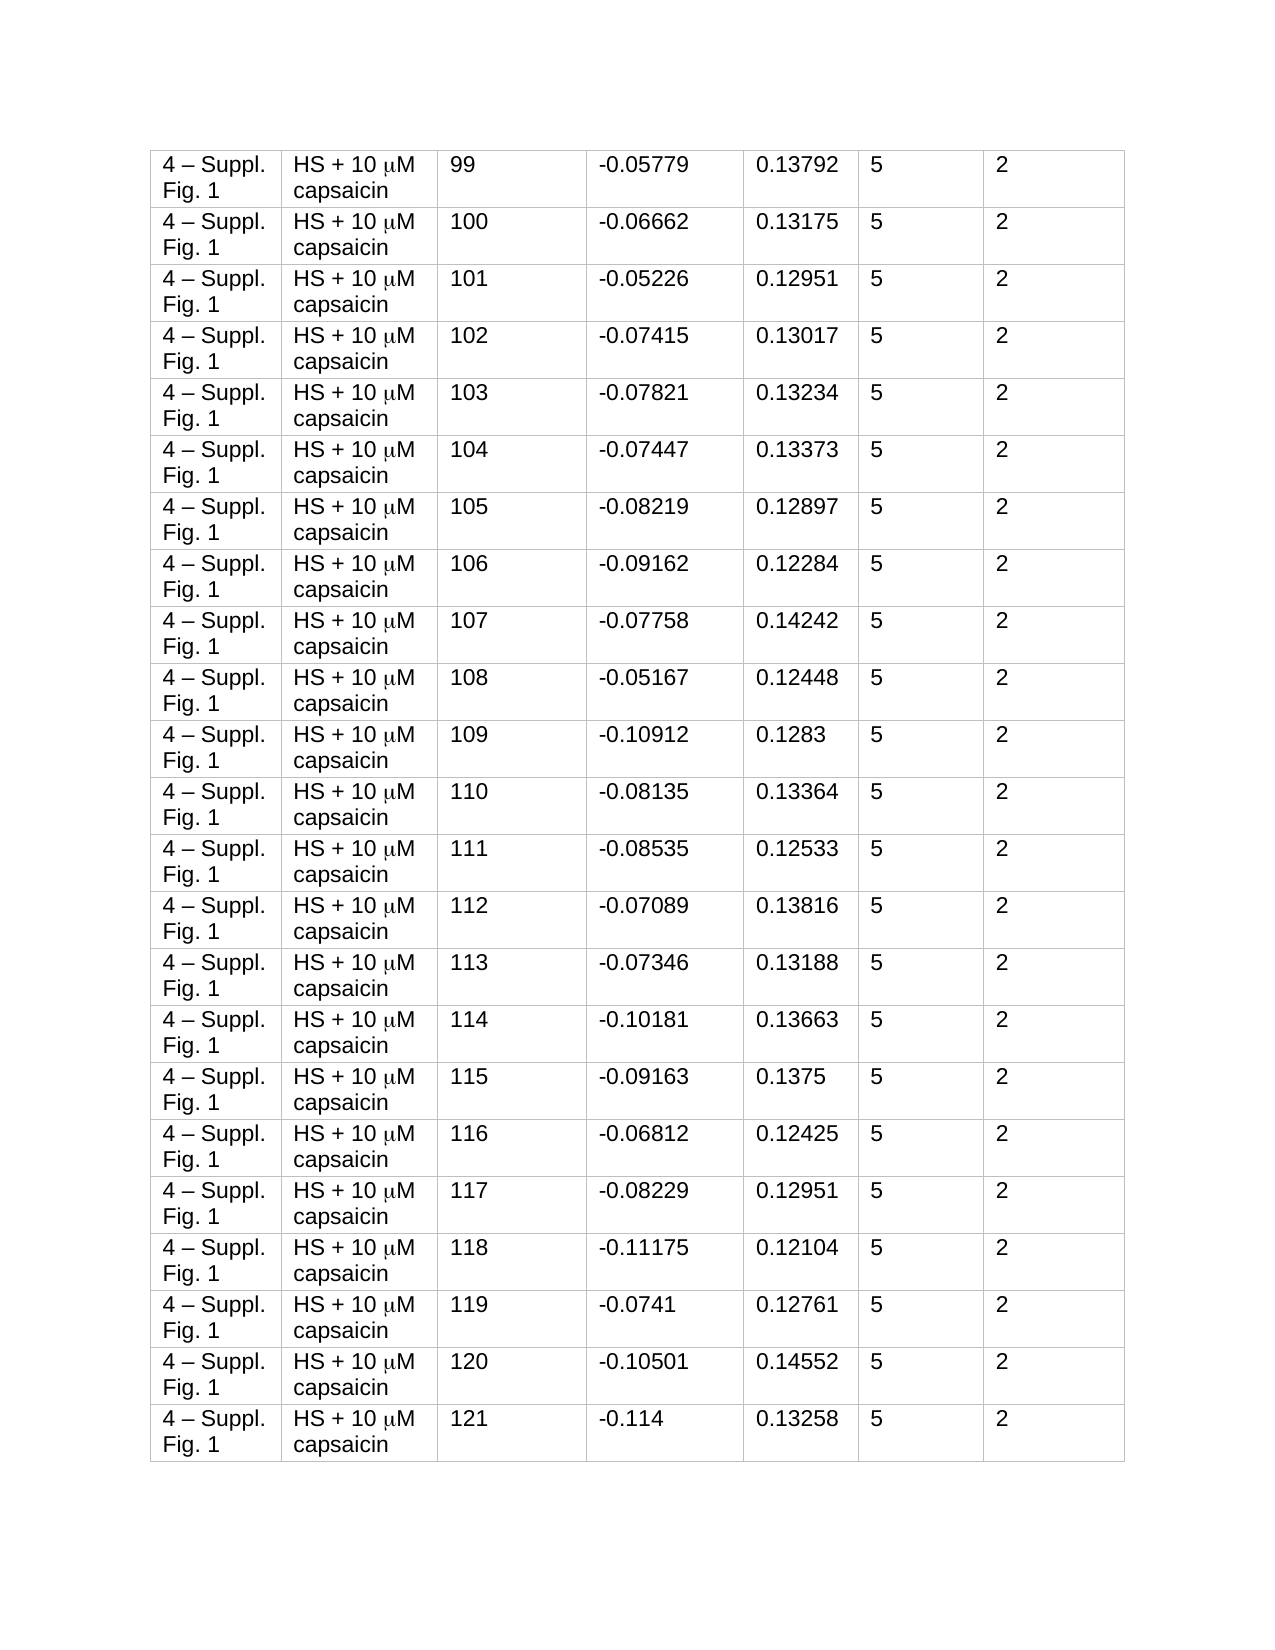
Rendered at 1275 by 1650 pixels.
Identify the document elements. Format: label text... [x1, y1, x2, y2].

table_cell 4 – Suppl. Fig. 1 [151, 1006, 281, 1062]
table_cell 4 – Suppl. Fig. 1 [151, 892, 281, 948]
table_cell 5 [859, 208, 983, 264]
table_cell HS + 10 M capsaicin [282, 1120, 437, 1176]
table_cell 120 [438, 1348, 586, 1403]
table_cell -0.07089 [587, 892, 743, 948]
table_cell 4 – Suppl. Fig. 1 [151, 607, 281, 663]
table_cell 0.14552 [744, 1348, 858, 1403]
table_cell 115 [438, 1063, 586, 1119]
table_cell 105 [438, 493, 586, 549]
table_cell 2 [984, 778, 1124, 834]
table_cell 5 [859, 1291, 983, 1347]
table_cell 2 [984, 1063, 1124, 1119]
table_cell 4 – Suppl. Fig. 1 [151, 1120, 281, 1176]
table_cell 0.13258 [744, 1405, 858, 1461]
table_cell 0.13017 [744, 322, 858, 378]
table_cell 4 – Suppl. Fig. 1 [151, 265, 281, 321]
table_cell 4 – Suppl. Fig. 1 [151, 1291, 281, 1347]
table_cell 4 – Suppl. Fig. 1 [151, 1063, 281, 1119]
table_cell 113 [438, 949, 586, 1005]
table_cell 2 [984, 379, 1124, 435]
table_cell HS + 10 M capsaicin [282, 208, 437, 264]
table_cell 4 – Suppl. Fig. 1 [151, 151, 281, 207]
table_cell 5 [859, 493, 983, 549]
table_cell HS + 10 M capsaicin [282, 892, 437, 948]
table_cell 5 [859, 607, 983, 663]
table_cell HS + 10 M capsaicin [282, 379, 437, 435]
table_cell 4 – Suppl. Fig. 1 [151, 1177, 281, 1233]
table_cell -0.06812 [587, 1120, 743, 1176]
table_cell 2 [984, 949, 1124, 1005]
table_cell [282, 151, 437, 207]
table_cell 2 [984, 892, 1124, 948]
table_cell 5 [859, 550, 983, 606]
table_cell 121 [438, 1405, 586, 1461]
table_cell 5 [859, 721, 983, 777]
table_cell 2 [984, 607, 1124, 663]
table_cell 4 – Suppl. Fig. 1 [151, 1348, 281, 1403]
table_cell -0.08535 [587, 835, 743, 891]
table_cell 5 [859, 835, 983, 891]
table_cell 2 [984, 835, 1124, 891]
table_cell 0.12761 [744, 1291, 858, 1347]
table_cell 5 [859, 949, 983, 1005]
table_cell 4 – Suppl. Fig. 1 [151, 322, 281, 378]
table_cell 0.13188 [744, 949, 858, 1005]
table_cell HS + 10 M capsaicin [282, 835, 437, 891]
table_cell 117 [438, 1177, 586, 1233]
table_cell 0.13792 [744, 151, 858, 207]
table_cell 2 [984, 1006, 1124, 1062]
table_cell 0.13234 [744, 379, 858, 435]
table_cell 103 [438, 379, 586, 435]
table_cell -0.11175 [587, 1234, 743, 1289]
table_cell 2 [984, 265, 1124, 321]
table_cell 2 [984, 550, 1124, 606]
table_cell 5 [859, 1348, 983, 1403]
table_cell -0.07758 [587, 607, 743, 663]
table_cell 5 [859, 1120, 983, 1176]
table_cell 4 – Suppl. Fig. 1 [151, 550, 281, 606]
table_cell -0.10501 [587, 1348, 743, 1403]
table_cell 4 – Suppl. Fig. 1 [151, 208, 281, 264]
table_cell 0.12448 [744, 664, 858, 720]
table_cell 4 – Suppl. Fig. 1 [151, 778, 281, 834]
table_cell 4 – Suppl. Fig. 1 [151, 436, 281, 492]
table_cell 2 [984, 151, 1124, 207]
table_cell -0.05779 [587, 151, 743, 207]
table_cell -0.08229 [587, 1177, 743, 1233]
table_cell 5 [859, 436, 983, 492]
table_cell HS + 10 M capsaicin [282, 1006, 437, 1062]
table_cell 5 [859, 379, 983, 435]
table_cell HS + 10 M capsaicin [282, 493, 437, 549]
table_cell 100 [438, 208, 586, 264]
table_cell 0.12284 [744, 550, 858, 606]
table_cell -0.05226 [587, 265, 743, 321]
table_cell 5 [859, 1405, 983, 1461]
table_cell 5 [859, 151, 983, 207]
table_cell 4 – Suppl. Fig. 1 [151, 721, 281, 777]
table_cell -0.09163 [587, 1063, 743, 1119]
table_cell -0.07415 [587, 322, 743, 378]
table_cell 2 [984, 493, 1124, 549]
table_cell 2 [984, 664, 1124, 720]
table_cell 5 [859, 1006, 983, 1062]
table_cell 102 [438, 322, 586, 378]
table_cell 0.13663 [744, 1006, 858, 1062]
table_cell 5 [859, 892, 983, 948]
table_cell HS + 10 M capsaicin [282, 1063, 437, 1119]
table_cell 110 [438, 778, 586, 834]
table_cell 2 [984, 1177, 1124, 1233]
table_cell 0.1283 [744, 721, 858, 777]
table_cell -0.114 [587, 1405, 743, 1461]
table_cell 101 [438, 265, 586, 321]
table_cell 0.13175 [744, 208, 858, 264]
table_cell -0.08135 [587, 778, 743, 834]
table_cell 104 [438, 436, 586, 492]
table_cell 2 [984, 721, 1124, 777]
table_cell 0.12533 [744, 835, 858, 891]
table_cell 4 – Suppl. Fig. 1 [151, 1405, 281, 1461]
table_cell HS + 10 M capsaicin [282, 322, 437, 378]
table_cell 5 [859, 664, 983, 720]
table_cell 2 [984, 436, 1124, 492]
table_cell -0.05167 [587, 664, 743, 720]
table_cell -0.07346 [587, 949, 743, 1005]
table_cell -0.10912 [587, 721, 743, 777]
table_cell 108 [438, 664, 586, 720]
table_cell HS + 10 M capsaicin [282, 1291, 437, 1347]
table_cell HS + 10 M capsaicin [282, 664, 437, 720]
table_cell 5 [859, 1177, 983, 1233]
table_cell 5 [859, 1234, 983, 1289]
table_cell -0.06662 [587, 208, 743, 264]
table_cell 4 – Suppl. Fig. 1 [151, 379, 281, 435]
table_cell 112 [438, 892, 586, 948]
table_cell -0.07821 [587, 379, 743, 435]
table_cell HS + 10 M capsaicin [282, 550, 437, 606]
table_cell 111 [438, 835, 586, 891]
table_cell 0.12897 [744, 493, 858, 549]
table_cell 5 [859, 322, 983, 378]
table_cell HS + 10 M capsaicin [282, 436, 437, 492]
table_cell 4 – Suppl. Fig. 1 [151, 1234, 281, 1289]
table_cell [282, 1405, 437, 1461]
table_cell 4 – Suppl. Fig. 1 [151, 835, 281, 891]
table_cell 0.13816 [744, 892, 858, 948]
table_cell 107 [438, 607, 586, 663]
table_cell 2 [984, 1120, 1124, 1176]
table_cell 5 [859, 1063, 983, 1119]
table_cell 5 [859, 778, 983, 834]
table_cell HS + 10 M capsaicin [282, 607, 437, 663]
table_cell -0.09162 [587, 550, 743, 606]
table_cell 0.12951 [744, 1177, 858, 1233]
table_cell 99 [438, 151, 586, 207]
table_cell 118 [438, 1234, 586, 1289]
table_cell 2 [984, 1234, 1124, 1289]
table_cell 0.14242 [744, 607, 858, 663]
table_cell 106 [438, 550, 586, 606]
table_cell 0.12104 [744, 1234, 858, 1289]
table_cell 116 [438, 1120, 586, 1176]
table_cell 0.12951 [744, 265, 858, 321]
table_cell 2 [984, 1291, 1124, 1347]
table_cell 4 – Suppl. Fig. 1 [151, 664, 281, 720]
table_cell 114 [438, 1006, 586, 1062]
table_cell 0.12425 [744, 1120, 858, 1176]
table_cell 2 [984, 1348, 1124, 1403]
table_cell -0.10181 [587, 1006, 743, 1062]
table_cell -0.08219 [587, 493, 743, 549]
table_cell HS + 10 M capsaicin [282, 1348, 437, 1403]
table_cell 0.1375 [744, 1063, 858, 1119]
table_cell 2 [984, 1405, 1124, 1461]
table_cell HS + 10 M capsaicin [282, 721, 437, 777]
table_cell 5 [859, 265, 983, 321]
table_cell HS + 10 M capsaicin [282, 265, 437, 321]
table_cell 0.13364 [744, 778, 858, 834]
table_cell HS + 10 M capsaicin [282, 778, 437, 834]
table_cell 0.13373 [744, 436, 858, 492]
table_cell HS + 10 M capsaicin [282, 1177, 437, 1233]
table_cell -0.07447 [587, 436, 743, 492]
table_cell 4 – Suppl. Fig. 1 [151, 949, 281, 1005]
table_cell HS + 10 M capsaicin [282, 1234, 437, 1289]
table_cell HS + 10 M capsaicin [282, 949, 437, 1005]
table_cell 4 – Suppl. Fig. 1 [151, 493, 281, 549]
table_cell 2 [984, 322, 1124, 378]
table_cell 2 [984, 208, 1124, 264]
table_cell -0.0741 [587, 1291, 743, 1347]
table_cell 119 [438, 1291, 586, 1347]
table_cell 109 [438, 721, 586, 777]
